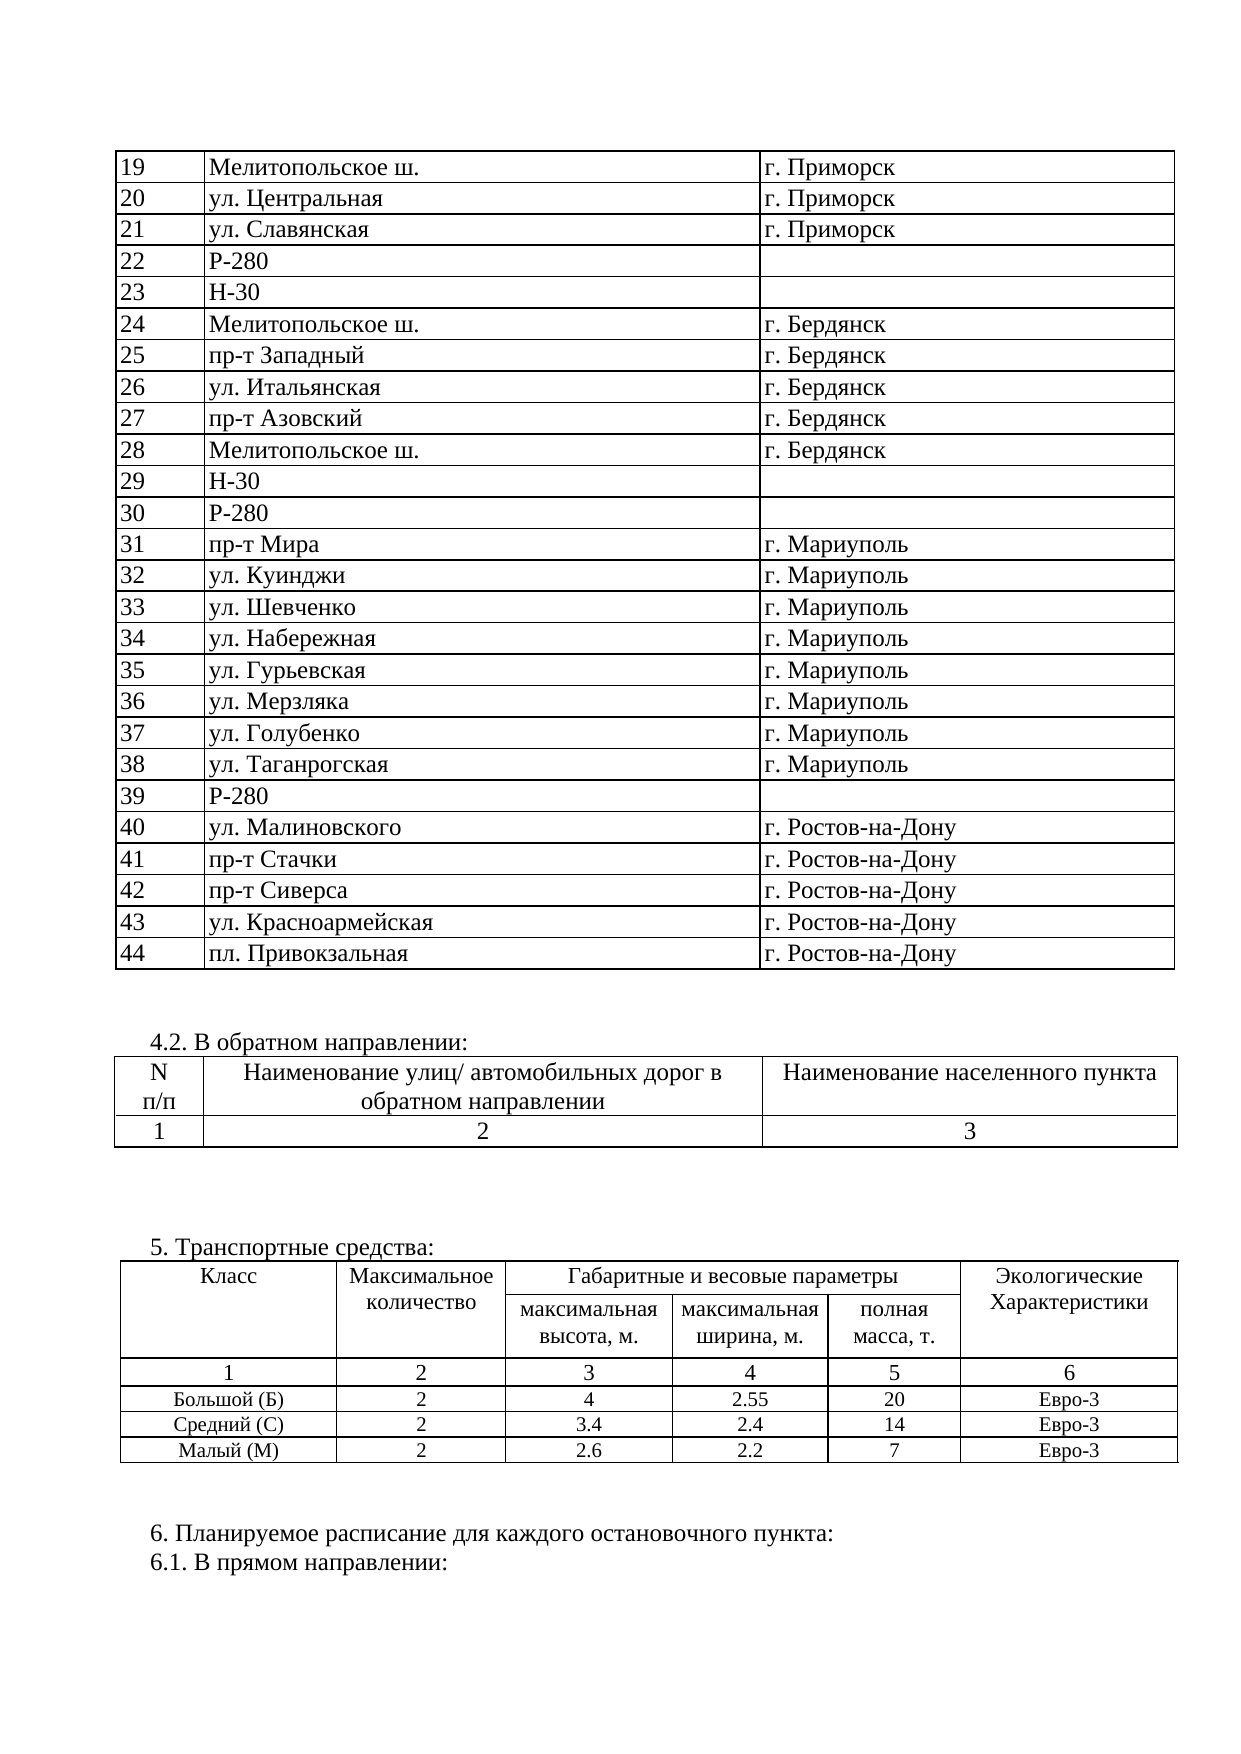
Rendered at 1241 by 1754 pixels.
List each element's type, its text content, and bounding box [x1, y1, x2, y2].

table_cell г. Бердянск [761, 309, 1174, 339]
table_cell Мелитопольское ш. [205, 152, 759, 181]
table_cell г. Мариуполь [761, 623, 1174, 653]
table_cell г. Мариуполь [761, 592, 1174, 622]
table_cell 44 [117, 938, 204, 968]
table_cell г. Бердянск [761, 340, 1174, 370]
table_cell г. Ростов-на-Дону [761, 844, 1174, 873]
table_cell Евро-3 [961, 1412, 1177, 1436]
table_cell Малый (М) [121, 1438, 336, 1462]
table_cell 2 [337, 1359, 505, 1385]
table_cell г. Бердянск [761, 372, 1174, 402]
table_header Габаритные и весовые параметры [506, 1262, 960, 1294]
table_cell Мелитопольское ш. [205, 309, 759, 339]
table_cell 33 [117, 592, 204, 622]
table_cell ул. Малиновского [205, 812, 759, 842]
table_cell Н-30 [205, 466, 759, 496]
text 5. Транспортные средства: [150, 1232, 1090, 1260]
table_cell пр-т Азовский [205, 403, 759, 433]
table_cell ул. Таганрогская [205, 749, 759, 779]
table_cell Евро-3 [961, 1438, 1177, 1462]
table_cell г. Мариуполь [761, 749, 1174, 779]
text 6. Планируемое расписание для каждого остановочного пункта: [150, 1518, 1090, 1547]
table_cell г. Ростов-на-Дону [761, 907, 1174, 936]
table_cell 2 [204, 1116, 762, 1146]
table_cell 2 [337, 1412, 505, 1436]
table_cell пр-т Мира [205, 529, 759, 559]
table_cell ул. Итальянская [205, 372, 759, 402]
table_cell ул. Голубенко [205, 718, 759, 748]
table_cell пр-т Стачки [205, 844, 759, 873]
table_cell 31 [117, 529, 204, 559]
table_cell 2.6 [506, 1438, 672, 1462]
table_header Экологические Характеристики [961, 1262, 1177, 1357]
table_header Максимальное количество [337, 1262, 505, 1357]
table_cell г. Бердянск [761, 403, 1174, 433]
table_cell Р-280 [205, 246, 759, 276]
table_cell 3.4 [506, 1412, 672, 1436]
table_cell 38 [117, 749, 204, 779]
table_cell ул. Центральная [205, 183, 759, 213]
table_cell ул. Гурьевская [205, 655, 759, 685]
table_cell 2.55 [673, 1387, 827, 1411]
table_cell 24 [117, 309, 204, 339]
table_cell [761, 498, 1174, 527]
table_cell 40 [117, 812, 204, 842]
table_cell 3 [763, 1115, 1177, 1146]
table_cell [761, 466, 1174, 496]
table_cell 29 [117, 466, 204, 496]
table_cell 2 [337, 1438, 505, 1462]
table_cell 5 [829, 1359, 960, 1385]
table_cell г. Ростов-на-Дону [761, 938, 1174, 968]
table_cell ул. Набережная [205, 623, 759, 653]
table_cell 1 [121, 1359, 336, 1385]
table_cell г. Мариуполь [761, 718, 1174, 748]
table_cell ул. Красноармейская [205, 907, 759, 936]
table_cell 43 [117, 907, 204, 936]
table_cell 35 [117, 655, 204, 685]
table_cell ул. Мерзляка [205, 686, 759, 716]
table_cell 32 [117, 561, 204, 590]
table_cell 3 [506, 1359, 672, 1385]
table_cell 7 [829, 1438, 960, 1462]
table_cell г. Мариуполь [761, 529, 1174, 559]
table_cell 23 [117, 277, 204, 307]
table_cell 4 [673, 1359, 827, 1385]
table_header Класс [121, 1262, 336, 1357]
table_cell 27 [117, 403, 204, 433]
table_cell г. Приморск [761, 152, 1174, 181]
table_cell ул. Славянская [205, 215, 759, 244]
table_cell 26 [117, 372, 204, 402]
table_cell г. Бердянск [761, 435, 1174, 464]
table_cell Н-30 [205, 277, 759, 307]
table_cell 42 [117, 875, 204, 905]
table_cell 41 [117, 844, 204, 873]
table_cell ул. Куинджи [205, 561, 759, 590]
table_cell Евро-3 [961, 1387, 1177, 1411]
table_cell 39 [117, 781, 204, 811]
table_cell г. Мариуполь [761, 561, 1174, 590]
table_cell 34 [117, 623, 204, 653]
table_cell 20 [829, 1387, 960, 1411]
table_cell г. Приморск [761, 183, 1174, 213]
table_cell 4 [506, 1387, 672, 1411]
table_cell 30 [117, 498, 204, 527]
table_cell 20 [117, 183, 204, 213]
table_cell Р-280 [205, 781, 759, 811]
table_cell 28 [117, 435, 204, 464]
table_header Наименование улиц/ автомобильных дорог в обратном направлении [204, 1057, 762, 1115]
table_cell 36 [117, 686, 204, 716]
table_cell пл. Привокзальная [205, 938, 759, 968]
text 6.1. В прямом направлении: [150, 1547, 1090, 1576]
table_cell 37 [117, 718, 204, 748]
table_cell г. Мариуполь [761, 655, 1174, 685]
table_cell 14 [829, 1412, 960, 1436]
table_cell максимальная высота, м. [506, 1295, 672, 1357]
table_cell пр-т Западный [205, 340, 759, 370]
table_cell Мелитопольское ш. [205, 435, 759, 464]
table_cell максимальная ширина, м. [673, 1295, 827, 1357]
table_cell пр-т Сиверса [205, 875, 759, 905]
table_cell 22 [117, 246, 204, 276]
text 4.2. В обратном направлении: [150, 1027, 1090, 1056]
table_cell 21 [117, 215, 204, 244]
table_cell 2.4 [673, 1412, 827, 1436]
table_cell 6 [961, 1359, 1177, 1385]
table_cell 1 [115, 1116, 203, 1146]
table_cell ул. Шевченко [205, 592, 759, 622]
table_cell 2.2 [673, 1438, 827, 1462]
table_cell г. Приморск [761, 215, 1174, 244]
table_cell 25 [117, 340, 204, 370]
table_header Наименование населенного пункта [763, 1057, 1177, 1115]
table_cell 19 [117, 152, 204, 181]
table_cell г. Мариуполь [761, 686, 1174, 716]
table_cell [761, 277, 1174, 307]
table_cell Р-280 [205, 498, 759, 527]
table_cell Большой (Б) [121, 1387, 336, 1411]
table_cell [761, 781, 1174, 811]
table_cell г. Ростов-на-Дону [761, 875, 1174, 905]
table_header N п/п [115, 1057, 203, 1115]
table_cell 2 [337, 1387, 505, 1411]
table_cell [761, 246, 1174, 276]
table_cell Средний (С) [121, 1412, 336, 1436]
table_cell г. Ростов-на-Дону [761, 812, 1174, 842]
table_cell полная масса, т. [829, 1295, 960, 1357]
